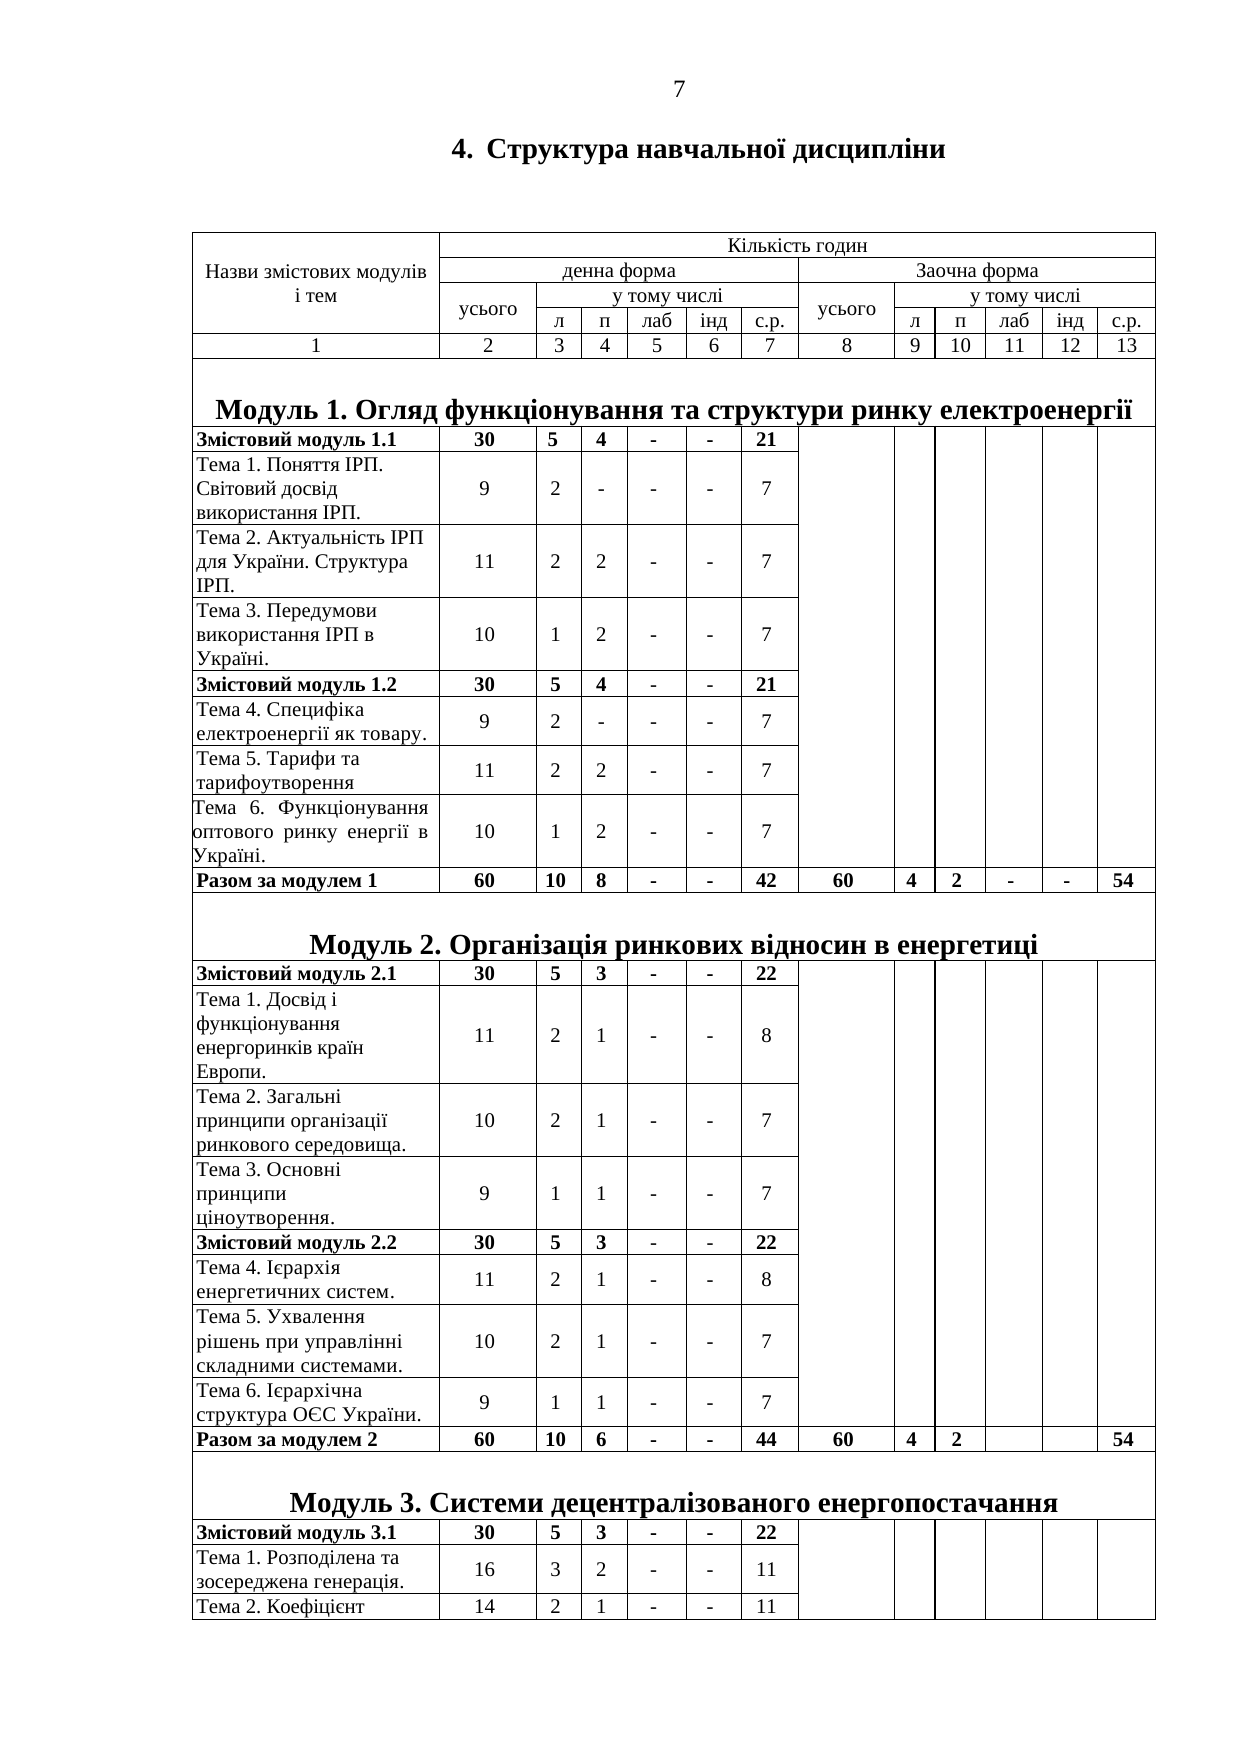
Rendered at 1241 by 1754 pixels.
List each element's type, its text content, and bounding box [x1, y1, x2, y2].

table_cell 60 [440, 868, 536, 892]
table_cell 30 [440, 961, 536, 985]
table_cell 5 [628, 334, 686, 357]
table_cell Тема 5. Тарифи та тарифоутворення [193, 746, 439, 794]
table_cell 22 [742, 1230, 798, 1254]
table_cell 12 [1043, 334, 1097, 357]
table_cell - [687, 795, 741, 867]
table_cell Змістовий модуль 1.1 [193, 427, 439, 451]
table_cell 11 [440, 1255, 536, 1303]
table_cell 2 [582, 598, 627, 670]
table_cell 11 [440, 746, 536, 794]
table_cell с.р. [742, 308, 798, 332]
table_cell - [628, 671, 686, 696]
table_cell 3 [537, 1545, 581, 1593]
table_cell 8 [742, 986, 798, 1083]
table_cell п [582, 308, 627, 332]
table_cell 42 [742, 868, 798, 892]
table_cell 7 [742, 746, 798, 794]
table_cell Тема 6. Функціонування оптового ринку енергії в Україні. [193, 795, 439, 867]
table_cell Заочна форма [799, 258, 1155, 282]
table_cell 7 [742, 1084, 798, 1156]
table_cell - [628, 868, 686, 892]
table_cell 1 [582, 1378, 627, 1426]
table_cell 44 [742, 1427, 798, 1451]
table_cell 7 [742, 452, 798, 524]
table_cell 13 [1098, 334, 1155, 357]
table_cell 1 [582, 1157, 627, 1229]
table_cell - [628, 1230, 686, 1254]
table_cell - [687, 598, 741, 670]
table_cell - [687, 452, 741, 524]
table_cell 1 [537, 598, 581, 670]
table_cell 2 [936, 1427, 985, 1451]
table_cell 4 [582, 334, 627, 357]
table_cell - [628, 1427, 686, 1451]
table_cell 1 [582, 1255, 627, 1303]
table_cell Тема 1. Досвід і функціонування енергоринків країн Европи. [193, 986, 439, 1083]
table_cell 10 [936, 334, 985, 357]
table_cell 30 [440, 427, 536, 451]
table_cell Тема 5. Ухвалення рішень при управлінні складними системами. [193, 1305, 439, 1377]
table_cell 11 [742, 1594, 798, 1618]
table_cell - [628, 452, 686, 524]
table_cell Тема 4. Специфіка електроенергії як товару. [193, 697, 439, 745]
table_cell - [986, 868, 1042, 892]
table_cell - [687, 1084, 741, 1156]
table_cell 6 [687, 334, 741, 357]
table_cell 60 [440, 1427, 536, 1451]
table_cell - [628, 1594, 686, 1618]
table_cell Модуль 3. Системи децентралізованого енергопостачання [193, 1452, 1155, 1519]
table_cell - [582, 452, 627, 524]
table_cell 3 [582, 961, 627, 985]
table_cell Тема 2. Загальні принципи організації ринкового середовища. [193, 1084, 439, 1156]
table_cell 2 [537, 1084, 581, 1156]
table_cell [986, 1427, 1042, 1451]
table_cell - [687, 1255, 741, 1303]
table_cell [936, 427, 985, 867]
table_cell [1043, 427, 1097, 867]
table_cell - [687, 746, 741, 794]
table_cell 9 [440, 1378, 536, 1426]
table_cell Модуль 2. Організація ринкових відносин в енергетиці [193, 893, 1155, 960]
table_cell Змістовий модуль 3.1 [193, 1520, 439, 1544]
table_cell 3 [582, 1520, 627, 1544]
text 4. Структура навчальної дисципліни [216, 131, 1181, 165]
table_cell 2 [582, 746, 627, 794]
table_cell Тема 2. Актуальність ІРП для України. Структура ІРП. [193, 525, 439, 597]
table_cell - [628, 961, 686, 985]
table_cell 54 [1098, 868, 1155, 892]
table_cell інд [687, 308, 741, 332]
table_cell - [687, 1230, 741, 1254]
table_cell - [628, 746, 686, 794]
table_cell 30 [440, 671, 536, 696]
table_cell [895, 1520, 934, 1618]
table_cell 1 [537, 1157, 581, 1229]
table_cell 7 [742, 1157, 798, 1229]
table_cell усього [799, 283, 894, 332]
table_cell 54 [1098, 1427, 1155, 1451]
table_header Назви змістових модулів і тем [193, 233, 439, 332]
table_cell - [687, 1545, 741, 1593]
table_cell - [628, 1545, 686, 1593]
table_cell 11 [440, 525, 536, 597]
table_cell - [687, 868, 741, 892]
table_cell 7 [742, 525, 798, 597]
table_cell 4 [582, 671, 627, 696]
table_cell [936, 1520, 985, 1618]
table_cell 2 [582, 1545, 627, 1593]
table_cell л [537, 308, 581, 332]
table_cell 2 [582, 525, 627, 597]
table_cell 9 [440, 452, 536, 524]
table_cell - [628, 598, 686, 670]
table_cell 7 [742, 334, 798, 357]
table_cell усього [440, 283, 536, 332]
table_cell 1 [582, 986, 627, 1083]
table_cell 7 [742, 795, 798, 867]
table_cell 22 [742, 1520, 798, 1544]
table_cell - [628, 427, 686, 451]
table_cell лаб [628, 308, 686, 332]
table_cell - [628, 525, 686, 597]
table_cell - [582, 697, 627, 745]
table_cell 2 [537, 1594, 581, 1618]
table_cell - [687, 1157, 741, 1229]
table_cell Тема 1. Поняття ІРП. Світовий досвід використання ІРП. [193, 452, 439, 524]
table_cell 2 [537, 986, 581, 1083]
table_cell Тема 3. Основні принципи ціноутворення. [193, 1157, 439, 1229]
table_cell - [687, 1305, 741, 1377]
table_cell 11 [742, 1545, 798, 1593]
table_cell - [628, 1157, 686, 1229]
table_cell [986, 961, 1042, 1426]
table_cell 9 [895, 334, 934, 357]
table_cell 5 [537, 671, 581, 696]
table_cell 30 [440, 1230, 536, 1254]
table_cell 2 [537, 1305, 581, 1377]
table_cell - [687, 697, 741, 745]
table_header Кількість годин [440, 233, 1155, 257]
table_cell 1 [582, 1305, 627, 1377]
table_cell [1098, 961, 1155, 1426]
table_cell [1098, 1520, 1155, 1618]
table_cell 1 [537, 1378, 581, 1426]
table_cell - [687, 1427, 741, 1451]
table_cell 5 [537, 427, 581, 451]
table_cell 60 [799, 1427, 894, 1451]
table_cell Тема 1. Розподілена та зосереджена генерація. [193, 1545, 439, 1593]
table_cell - [628, 986, 686, 1083]
table_cell 3 [537, 334, 581, 357]
table_cell 7 [742, 1305, 798, 1377]
table_cell 4 [895, 868, 934, 892]
table_cell 2 [537, 452, 581, 524]
table_cell [799, 1520, 894, 1618]
table_cell Разом за модулем 1 [193, 868, 439, 892]
table_cell [895, 961, 934, 1426]
table_cell - [687, 671, 741, 696]
table_cell 21 [742, 671, 798, 696]
table_cell у тому числі [537, 283, 798, 307]
table_cell [799, 427, 894, 867]
table_cell [799, 961, 894, 1426]
table_cell 10 [537, 1427, 581, 1451]
table_cell [1043, 1520, 1097, 1618]
table_cell 2 [440, 334, 536, 357]
table_cell - [687, 1378, 741, 1426]
table_cell 5 [537, 1230, 581, 1254]
table_cell [1043, 1427, 1097, 1451]
table_cell денна форма [440, 258, 798, 282]
table_cell - [628, 1305, 686, 1377]
table_cell Тема 6. Ієрархічна структура ОЄС України. [193, 1378, 439, 1426]
table_cell Змістовий модуль 2.2 [193, 1230, 439, 1254]
table_cell 3 [582, 1230, 627, 1254]
table_cell 8 [742, 1255, 798, 1303]
table_cell 9 [440, 697, 536, 745]
table_cell 1 [582, 1084, 627, 1156]
table_cell 1 [193, 334, 439, 357]
table_cell - [1043, 868, 1097, 892]
table_cell 2 [537, 697, 581, 745]
table_cell 7 [742, 697, 798, 745]
table_cell 16 [440, 1545, 536, 1593]
table_cell 5 [537, 961, 581, 985]
table_cell 10 [537, 868, 581, 892]
table_cell - [687, 1594, 741, 1618]
table_cell [936, 961, 985, 1426]
table_cell 7 [742, 1378, 798, 1426]
table_cell 60 [799, 868, 894, 892]
table_cell - [628, 1520, 686, 1544]
table_cell - [628, 1084, 686, 1156]
table_cell 14 [440, 1594, 536, 1618]
table_cell Тема 4. Ієрархія енергетичних систем. [193, 1255, 439, 1303]
table_cell [986, 1520, 1042, 1618]
table_cell 22 [742, 961, 798, 985]
table_cell 30 [440, 1520, 536, 1544]
table_cell - [628, 697, 686, 745]
table_cell - [687, 1520, 741, 1544]
table_cell Модуль 1. Огляд функціонування та структури ринку електроенергії [193, 359, 1155, 426]
table_cell 2 [537, 525, 581, 597]
table_cell [986, 427, 1042, 867]
table_cell 10 [440, 1084, 536, 1156]
table_cell 10 [440, 795, 536, 867]
table_cell 8 [582, 868, 627, 892]
table_cell - [687, 961, 741, 985]
table_cell 2 [537, 1255, 581, 1303]
table_cell [1098, 427, 1155, 867]
table_cell - [687, 427, 741, 451]
table_cell 8 [799, 334, 894, 357]
table_cell 2 [582, 795, 627, 867]
table_cell л [895, 308, 934, 332]
table_cell 10 [440, 598, 536, 670]
table_cell - [628, 1255, 686, 1303]
table_cell 9 [440, 1157, 536, 1229]
table_cell 1 [582, 1594, 627, 1618]
table_cell с.р. [1098, 308, 1155, 332]
table_cell - [687, 525, 741, 597]
table_cell 7 [742, 598, 798, 670]
table_cell 6 [582, 1427, 627, 1451]
table_cell 5 [537, 1520, 581, 1544]
table_cell 11 [986, 334, 1042, 357]
table_cell 2 [936, 868, 985, 892]
table_cell [1043, 961, 1097, 1426]
table_cell 4 [582, 427, 627, 451]
table_cell 11 [440, 986, 536, 1083]
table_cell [193, 1594, 439, 1618]
table_cell Тема 3. Передумови використання ІРП в Україні. [193, 598, 439, 670]
table_cell [895, 427, 934, 867]
table_cell п [936, 308, 985, 332]
table_cell Змістовий модуль 2.1 [193, 961, 439, 985]
table_cell - [687, 986, 741, 1083]
table_cell 10 [440, 1305, 536, 1377]
table_cell у тому числі [895, 283, 1155, 307]
table_cell Змістовий модуль 1.2 [193, 671, 439, 696]
table_cell Разом за модулем 2 [193, 1427, 439, 1451]
table_cell 1 [537, 795, 581, 867]
table_cell 4 [895, 1427, 934, 1451]
table_cell лаб [986, 308, 1042, 332]
table_cell - [628, 1378, 686, 1426]
table_cell - [628, 795, 686, 867]
table_cell 2 [537, 746, 581, 794]
table_cell інд [1043, 308, 1097, 332]
table_cell 21 [742, 427, 798, 451]
